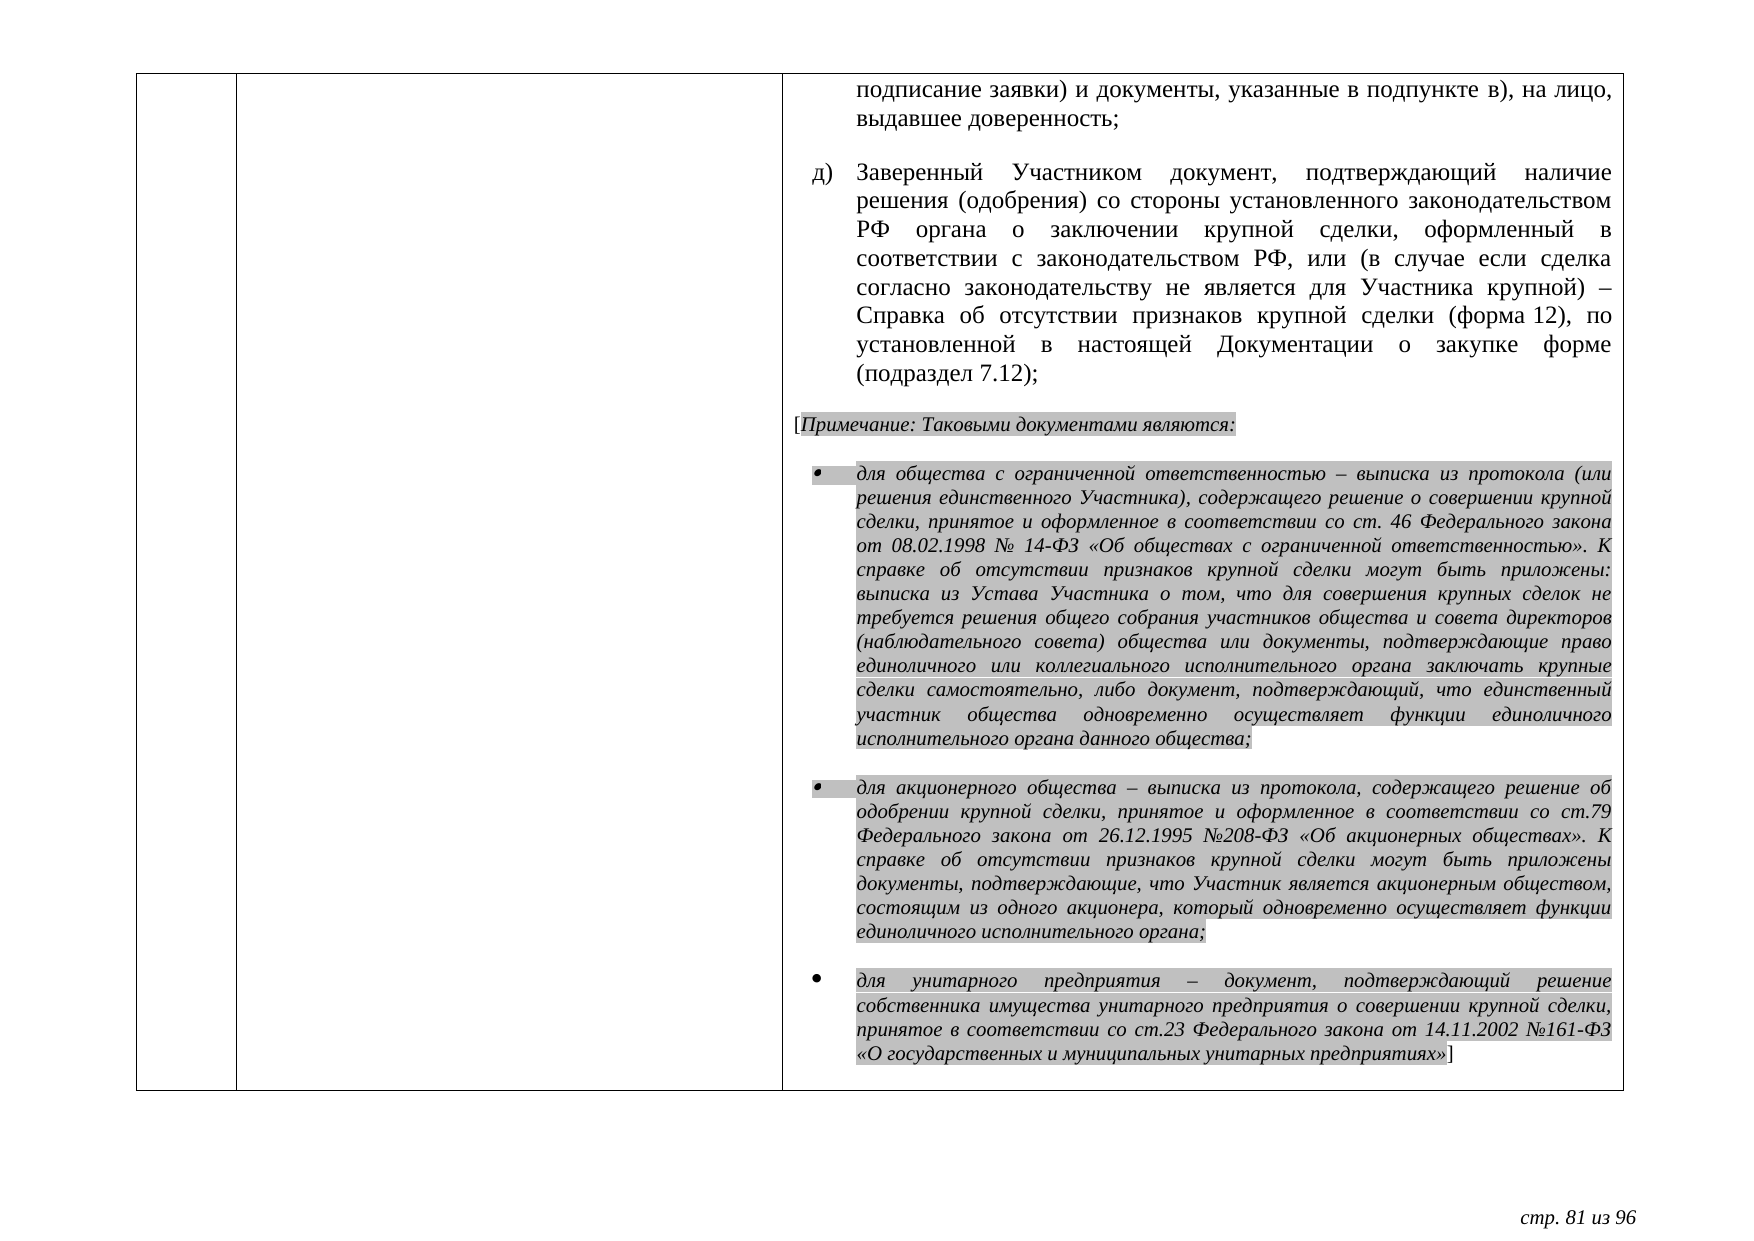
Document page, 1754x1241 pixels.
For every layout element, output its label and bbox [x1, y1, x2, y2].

table_cell [237, 74, 782, 1090]
table_cell [783, 74, 1623, 1090]
table_cell [137, 74, 236, 1090]
